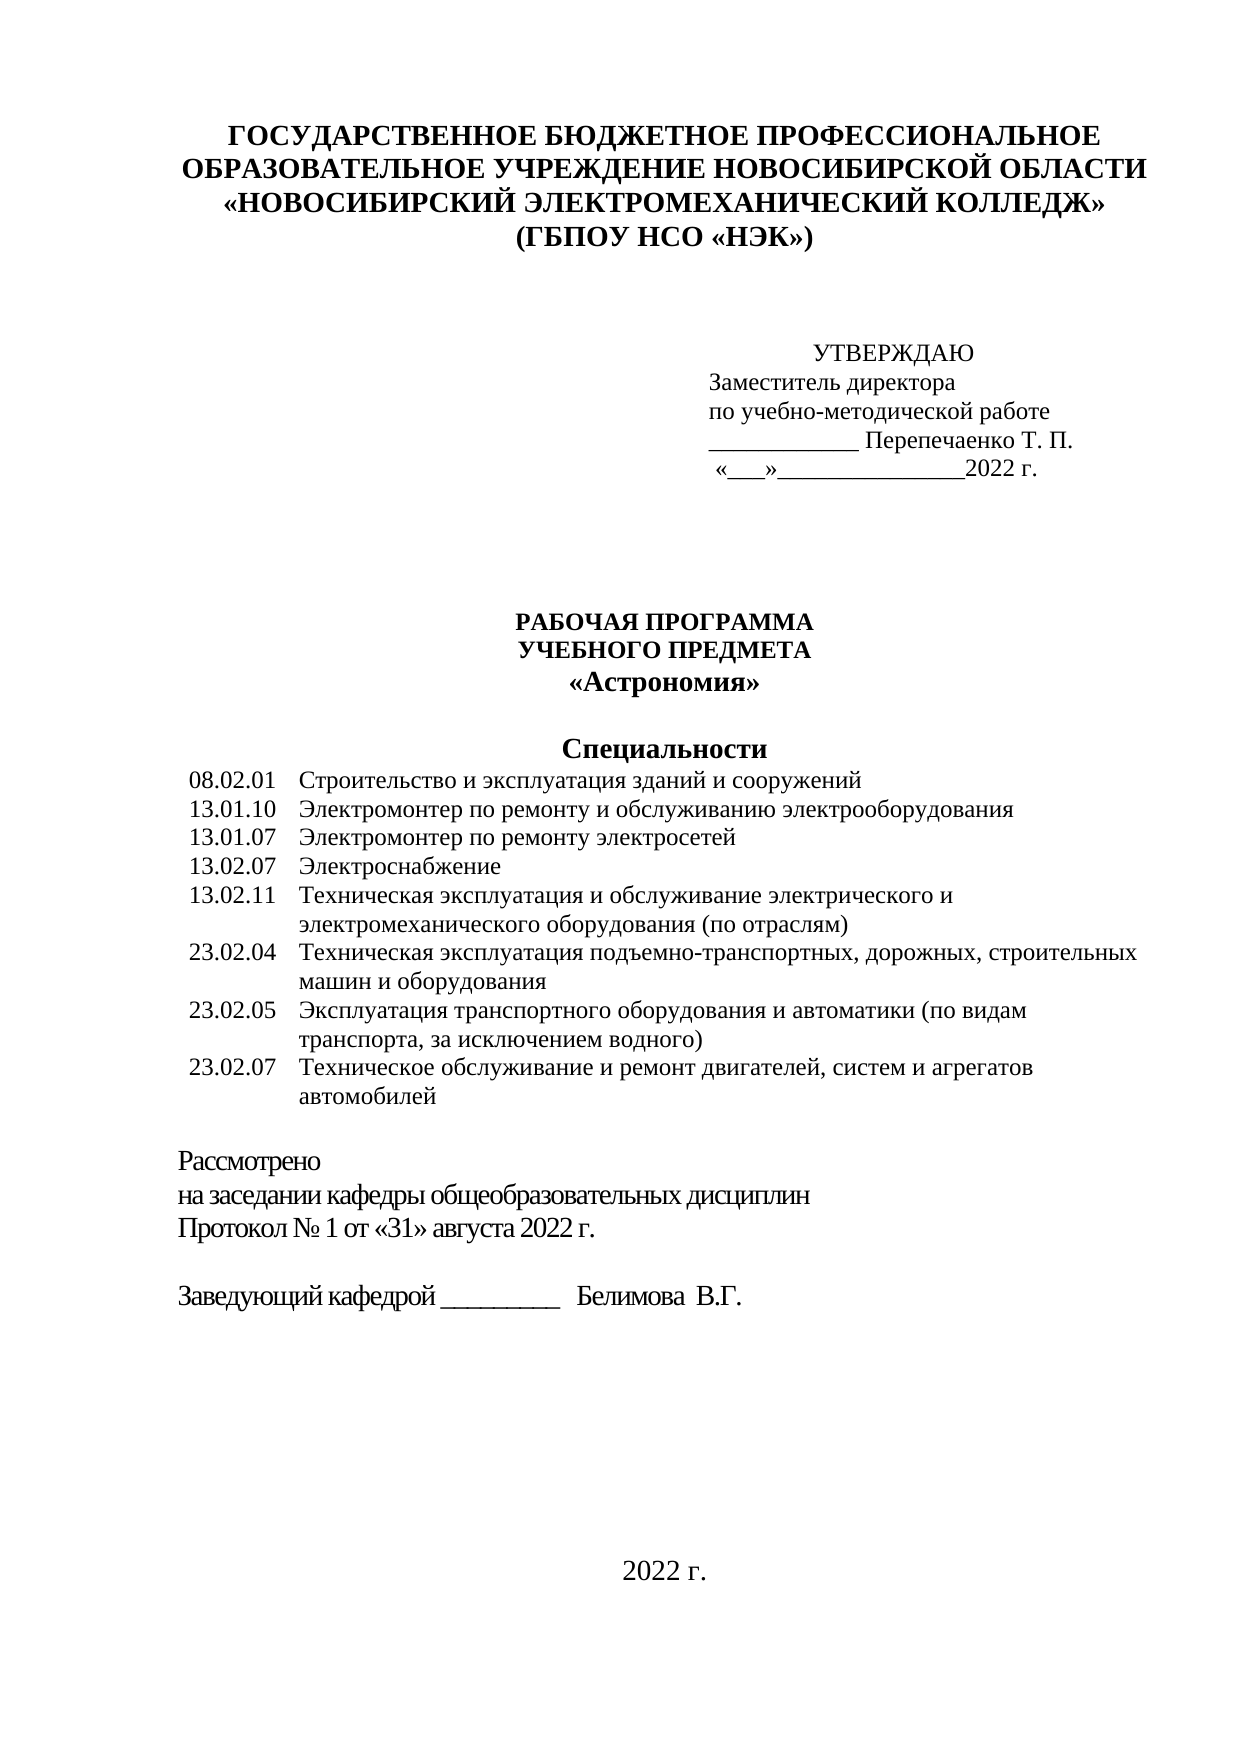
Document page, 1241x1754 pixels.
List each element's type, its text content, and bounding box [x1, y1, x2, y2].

table_cell Техническая эксплуатация подъемно-транспортных, дорожных, строительных машин и оборудования [287, 938, 1152, 995]
text Рассмотрено [177, 1143, 1152, 1177]
text Рабочая ПРОГРАММа [177, 607, 1152, 636]
table_cell 23.02.05 [177, 995, 287, 1052]
text ____________ Перепечаенко Т. П. [709, 425, 1152, 453]
table_cell Эксплуатация транспортного оборудования и автоматики (по видам транспорта, за исключением водного) [287, 995, 1152, 1052]
text Заместитель директора [709, 367, 1152, 396]
table_cell 13.02.07 [177, 851, 287, 880]
table_cell Техническая эксплуатация и обслуживание электрического и электромеханического оборудования (по отраслям) [287, 880, 1152, 937]
text по учебно-методической работе [709, 396, 1152, 425]
text «Астрономия» [177, 664, 1152, 698]
table_cell Техническое обслуживание и ремонт двигателей, систем и агрегатов автомобилей [287, 1053, 1152, 1110]
table_cell Электромонтер по ремонту электросетей [287, 823, 1152, 851]
text Протокол № 1 от «31» августа 2022 г. [177, 1211, 1152, 1244]
text Государственное бюджетное профессиональное образовательное учреждение Новосибирской области [177, 118, 1152, 185]
text «Новосибирский электромеханический колледж» [177, 185, 1152, 219]
text на заседании кафедры общеобразовательных дисциплин [177, 1177, 1152, 1211]
table_cell Электромонтер по ремонту и обслуживанию электрооборудования [287, 794, 1152, 822]
text Заведующий кафедрой _________ Белимова В.Г. [177, 1278, 1152, 1311]
text Специальности [177, 731, 1152, 765]
text УТВЕРЖДАЮ [709, 338, 1152, 367]
table_cell 13.01.10 [177, 794, 287, 822]
table_cell 13.01.07 [177, 823, 287, 851]
text 2022 г. [177, 1553, 1152, 1587]
text (ГБПОУ НСО «НЭК») [177, 219, 1152, 252]
table_cell 23.02.04 [177, 938, 287, 995]
table_header Строительство и эксплуатация зданий и сооружений [287, 765, 1152, 794]
table_cell 13.02.11 [177, 880, 287, 937]
text УЧЕБНОГО ПРЕДМЕТА [177, 636, 1152, 664]
table_header 08.02.01 [177, 765, 287, 794]
table_cell 23.02.07 [177, 1053, 287, 1110]
table_cell Электроснабжение [287, 851, 1152, 880]
text «___»_______________2022 г. [709, 453, 1152, 482]
